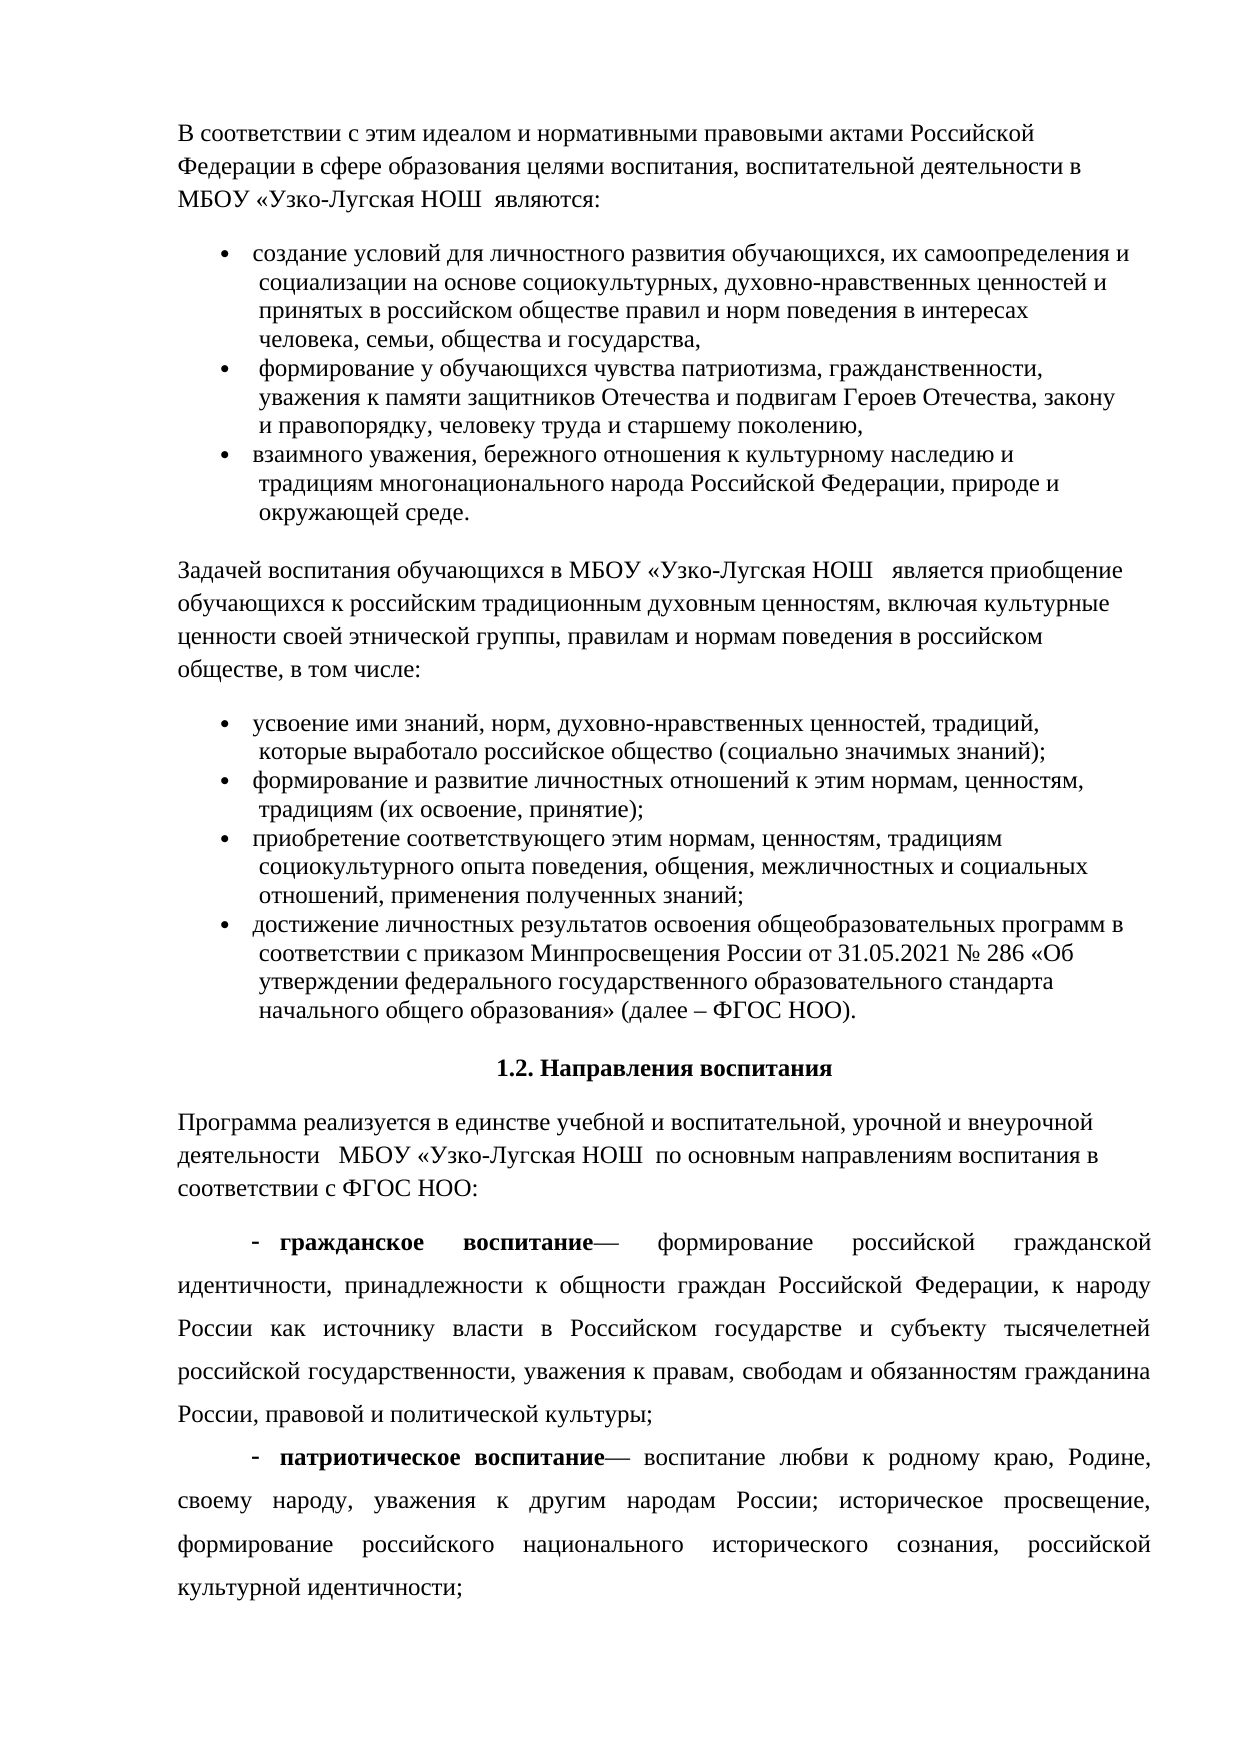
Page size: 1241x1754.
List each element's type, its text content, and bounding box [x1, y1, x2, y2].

list патриотическое воспитание— воспитание любви к родному краю, Родине, своему народу, уважения к другим народам России; историческое просвещение, формирование российского национального исторического сознания, российской культурной идентичности; [177, 1442, 1152, 1601]
list формирование и развитие личностных отношений к этим нормам, ценностям, традициям (их освоение, принятие); [221, 765, 1133, 823]
list взаимного уважения, бережного отношения к культурному наследию и традициям многонационального народа Российской Федерации, природе и окружающей среде. [221, 439, 1133, 526]
list усвоение ими знаний, норм, духовно-нравственных ценностей, традиций, которые выработало российское общество (социально значимых знаний); [221, 708, 1133, 765]
text Задачей воспитания обучающихся в МБОУ «Узко-Лугская НОШ является приобщение обучающихся к российским традиционным духовным ценностям, включая культурные ценности своей этнической группы, правилам и нормам поведения в российском обществе, в том числе: [177, 555, 1152, 682]
list достижение личностных результатов освоения общеобразовательных программ в соответствии с приказом Минпросвещения России от 31.05.2021 № 286 «Об утверждении федерального государственного образовательного стандарта начального общего образования» (далее – ФГОС НОО). [221, 909, 1133, 1024]
list формирование у обучающихся чувства патриотизма, гражданственности, уважения к памяти защитников Отечества и подвигам Героев Отечества, закону и правопорядку, человеку труда и старшему поколению, [221, 353, 1133, 439]
text 1.2. Направления воспитания [177, 1053, 1152, 1082]
list создание условий для личностного развития обучающихся, их самоопределения и социализации на основе социокультурных, духовно-нравственных ценностей и принятых в российском обществе правил и норм поведения в интересах человека, семьи, общества и государства, [221, 238, 1133, 353]
text В соответствии с этим идеалом и нормативными правовыми актами Российской Федерации в сфере образования целями воспитания, воспитательной деятельности в МБОУ «Узко-Лугская НОШ являются: [177, 118, 1152, 213]
text Программа реализуется в единстве учебной и воспитательной, урочной и внеурочной деятельности МБОУ «Узко-Лугская НОШ по основным направлениям воспитания в соответствии с ФГОС НОО: [177, 1107, 1152, 1202]
list приобретение соответствующего этим нормам, ценностям, традициям социокультурного опыта поведения, общения, межличностных и социальных отношений, применения полученных знаний; [221, 823, 1133, 909]
list гражданское воспитание— формирование российской гражданской идентичности, принадлежности к общности граждан Российской Федерации, к народу России как источнику власти в Российском государстве и субъекту тысячелетней российской государственности, уважения к правам, свободам и обязанностям гражданина России, правовой и политической культуры; [177, 1227, 1152, 1428]
